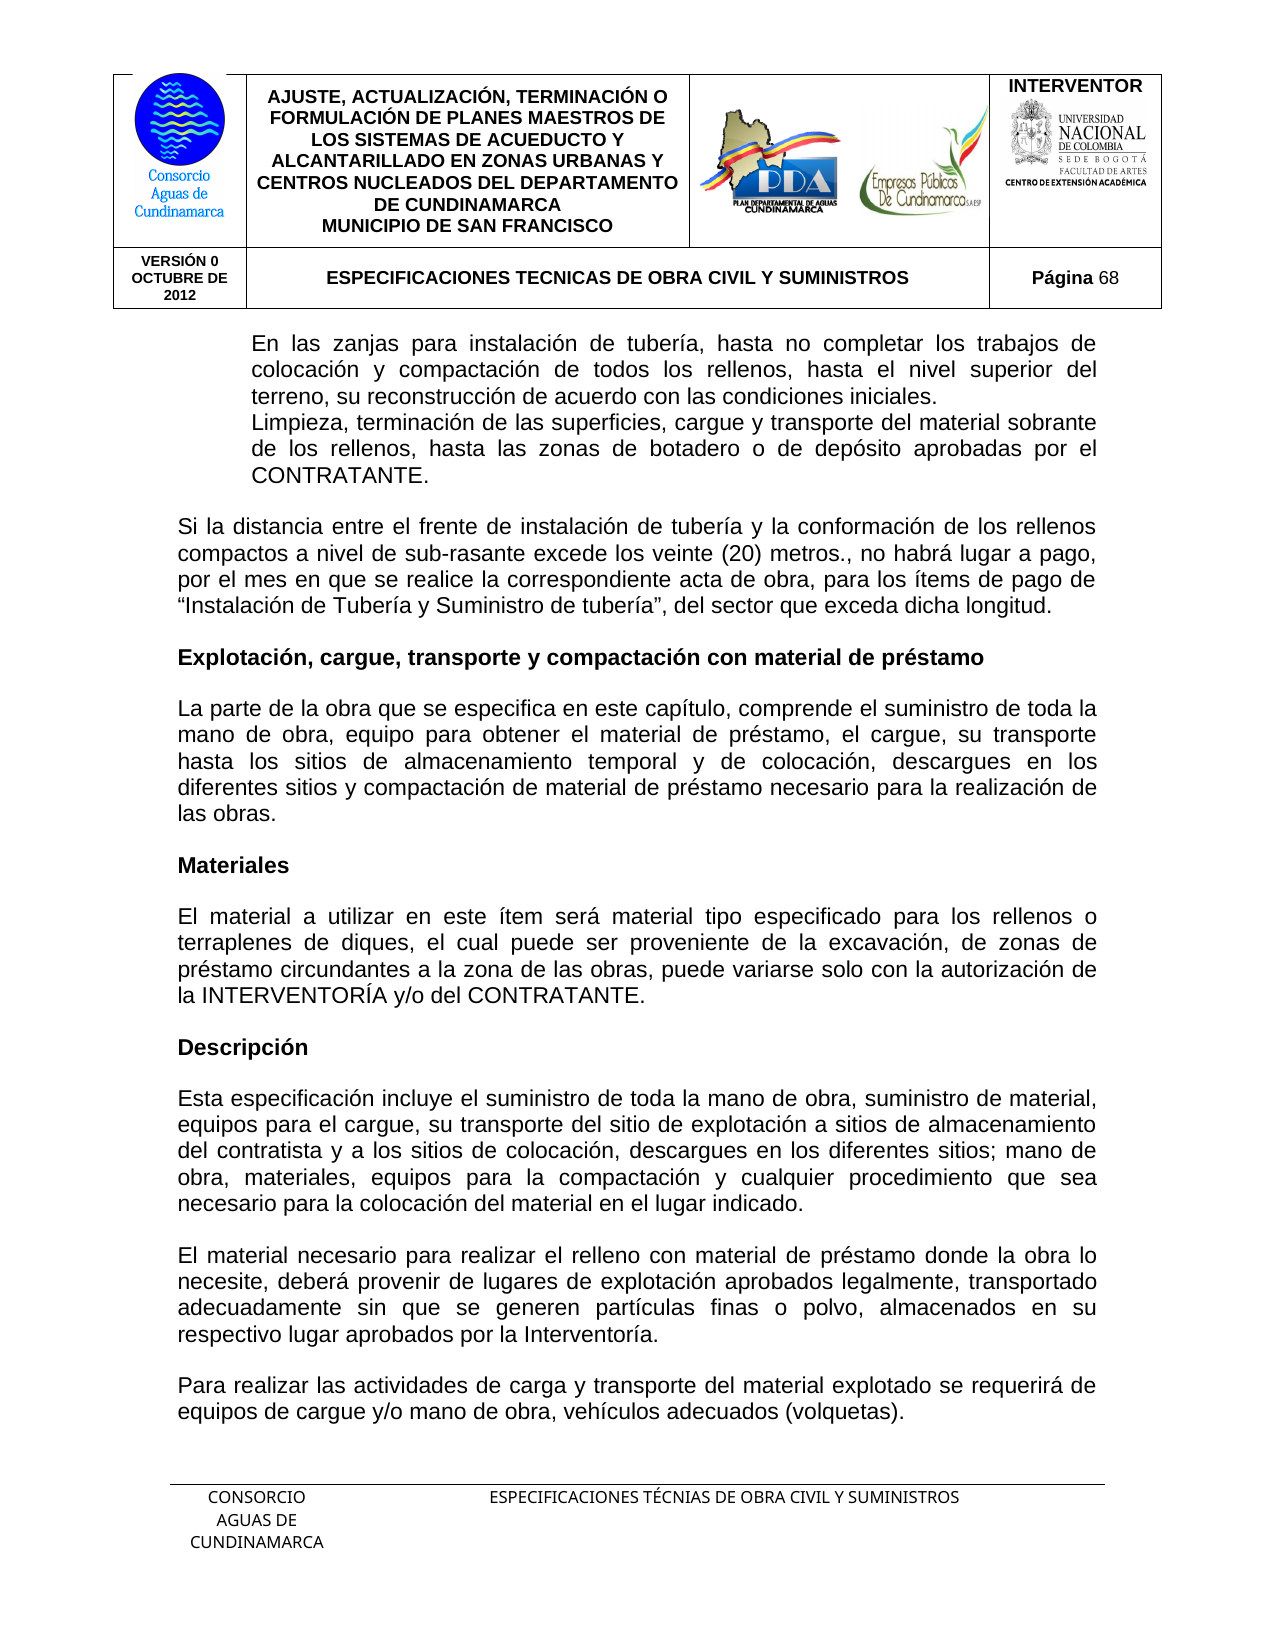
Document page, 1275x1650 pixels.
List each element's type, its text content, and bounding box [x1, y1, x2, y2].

text El material necesario para realizar el relleno con material de préstamo donde la obra lo necesite, deberá provenir de lugares de explotación aprobados legalmente, transportado adecuadamente sin que se generen partículas finas o polvo, almacenados en su respectivo lugar aprobados por la Interventoría. [177, 1242, 1098, 1347]
text Limpieza, terminación de las superficies, cargue y transporte del material sobrante de los rellenos, hasta las zonas de botadero o de depósito aprobadas por el CONTRATANTE. [251, 409, 1098, 488]
picture [1001, 96, 1150, 188]
text Esta especificación incluye el suministro de toda la mano de obra, suministro de material, equipos para el cargue, su transporte del sitio de explotación a sitios de almacenamiento del contratista y a los sitios de colocación, descargues en los diferentes sitios; mano de obra, materiales, equipos para la compactación y cualquier procedimiento que sea necesario para la colocación del material en el lugar indicado. [177, 1085, 1098, 1217]
picture [858, 105, 990, 217]
text Para realizar las actividades de carga y transporte del material explotado se requerirá de equipos de cargue y/o mano de obra, vehículos adecuados (volquetas). [177, 1372, 1098, 1425]
text Explotación, cargue, transporte y compactación con material de préstamo [177, 643, 1098, 670]
text Materiales [177, 852, 1098, 878]
picture [132, 73, 227, 218]
text Descripción [177, 1033, 1098, 1060]
text La parte de la obra que se especifica en este capítulo, comprende el suministro de toda la mano de obra, equipo para obtener el material de préstamo, el cargue, su transporte hasta los sitios de almacenamiento temporal y de colocación, descargues en los diferentes sitios y compactación de material de préstamo necesario para la realización de las obras. [177, 695, 1098, 827]
text Si la distancia entre el frente de instalación de tubería y la conformación de los rellenos compactos a nivel de sub-rasante excede los veinte (20) metros., no habrá lugar a pago, por el mes en que se realice la correspondiente acta de obra, para los ítems de pago de “Instalación de Tubería y Suministro de tubería”, del sector que exceda dicha longitud. [177, 513, 1098, 618]
text El material a utilizar en este ítem será material tipo especificado para los rellenos o terraplenes de diques, el cual puede ser proveniente de la excavación, de zonas de préstamo circundantes a la zona de las obras, puede variarse solo con la autorización de la INTERVENTORÍA y/o del CONTRATANTE. [177, 903, 1098, 1008]
text En las zanjas para instalación de tubería, hasta no completar los trabajos de colocación y compactación de todos los rellenos, hasta el nivel superior del terreno, su reconstrucción de acuerdo con las condiciones iniciales. [251, 330, 1098, 409]
picture [699, 108, 841, 214]
